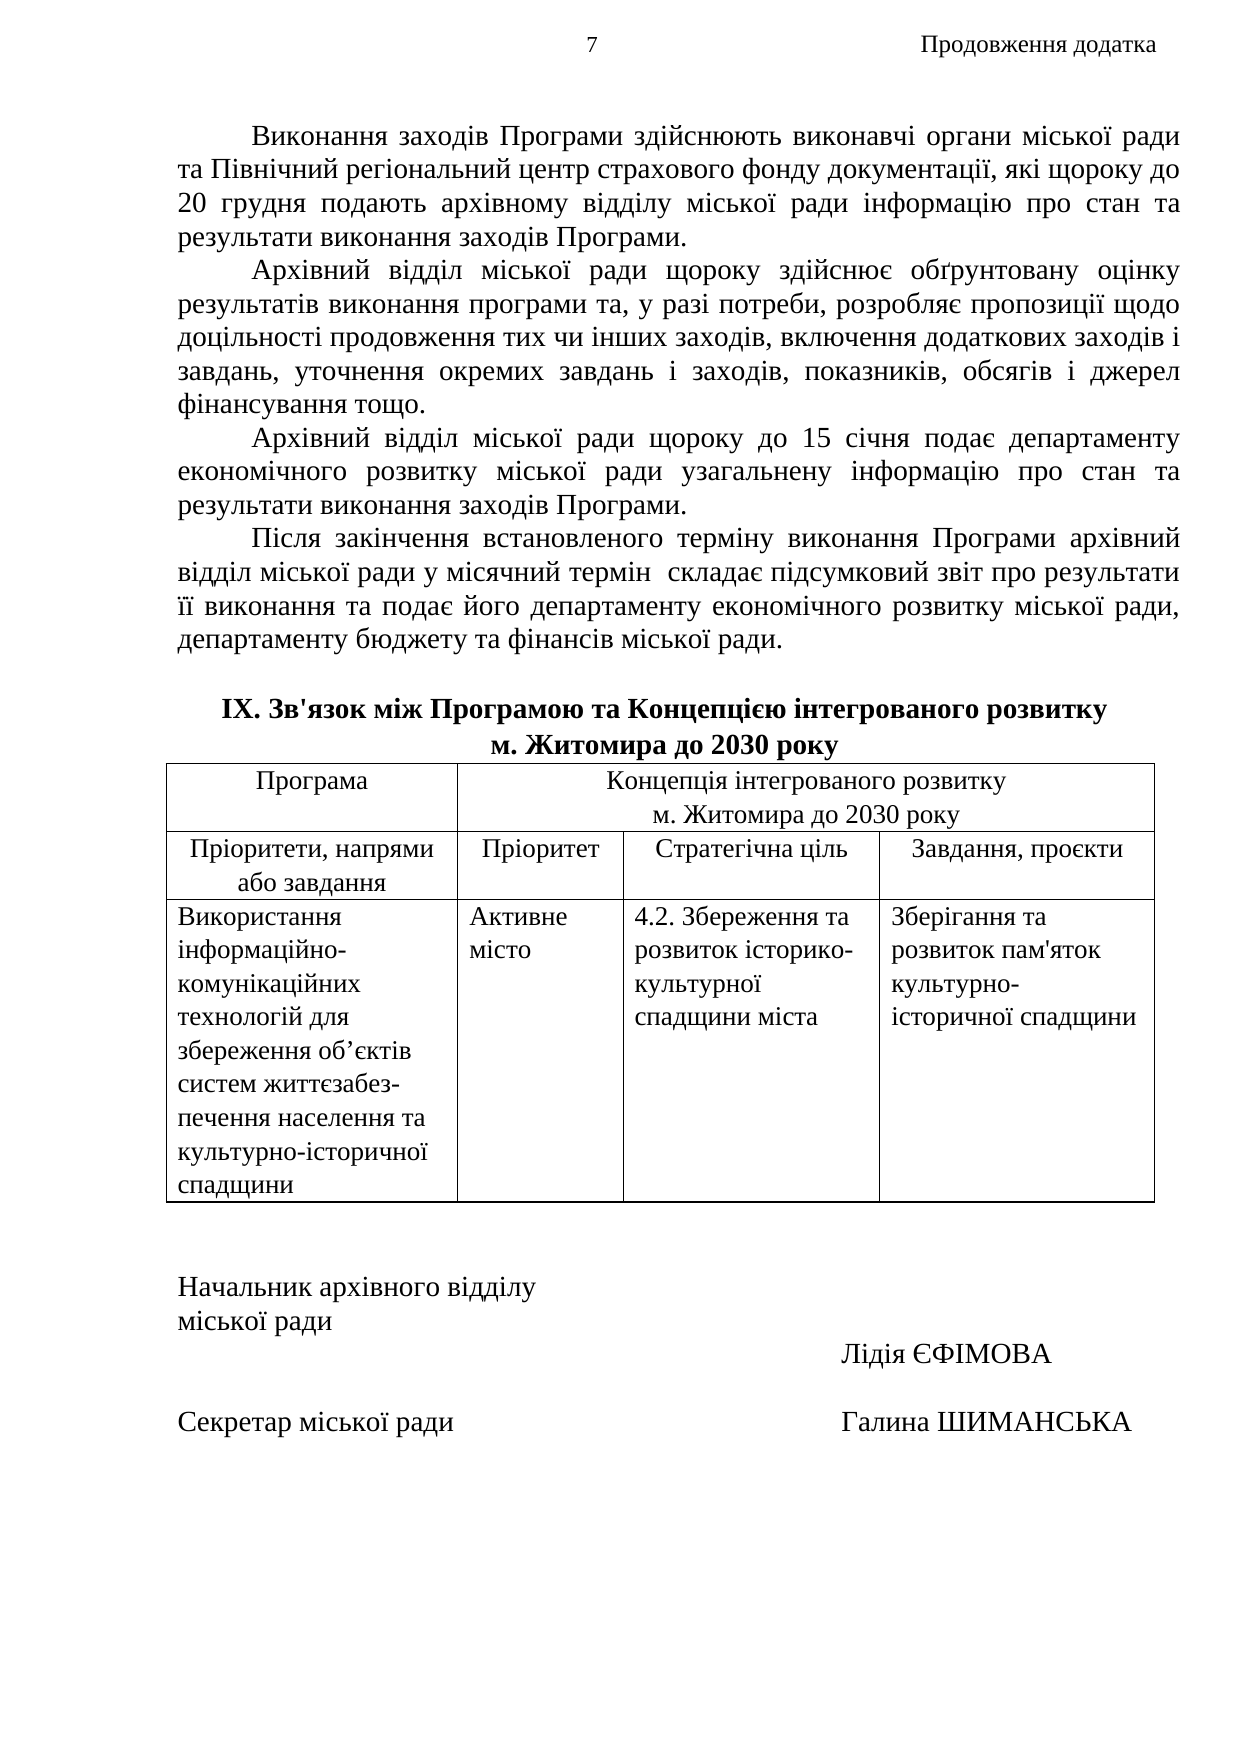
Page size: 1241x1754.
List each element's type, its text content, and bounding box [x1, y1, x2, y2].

list Архівний відділ міської ради щороку до 15 січня подає департаменту економічного розвитку міської ради узагальнену інформацію про стан та результати виконання заходів Програми. [177, 420, 1181, 521]
table_cell Стратегічна ціль [624, 832, 879, 899]
table_header Програма [167, 764, 457, 831]
text Начальник архівного відділу [177, 1269, 1152, 1303]
table_cell 4.2. Збереження та розвиток історико-культурної спадщини міста [624, 900, 879, 1201]
list Виконання заходів Програми здійснюють виконавчі органи міської ради та Північний регіональний центр страхового фонду документації, які щороку до 20 грудня подають архівному відділу міської ради інформацію про стан та результати виконання заходів Програми. [177, 118, 1181, 252]
table_cell Завдання, проєкти [880, 832, 1154, 899]
table_cell Активне місто [458, 900, 623, 1201]
text міської ради [177, 1303, 1152, 1337]
table_cell Пріоритети, напрями або завдання [167, 832, 457, 899]
list Архівний відділ міської ради щороку здійснює обґрунтовану оцінку результатів виконання програми та, у разі потреби, розробляє пропозиції щодо доцільності продовження тих чи інших заходів, включення додаткових заходів і завдань, уточнення окремих завдань і заходів, показників, обсягів і джерел фінансування тощо. [177, 252, 1181, 420]
text ІX. Зв'язок між Програмою та Концепцією інтегрованого розвитку [177, 691, 1152, 724]
table_cell Пріоритет [458, 832, 623, 899]
list Після закінчення встановленого терміну виконання Програми архівний відділ міської ради у місячний термін складає підсумковий звіт про результати її виконання та подає його департаменту економічного розвитку міської ради, департаменту бюджету та фінансів міської ради. [177, 521, 1181, 655]
table_cell Зберігання та розвиток пам'яток культурно- історичної спадщини [880, 900, 1154, 1201]
text Секретар міської ради Галина ШИМАНСЬКА [177, 1404, 1152, 1437]
text м. Житомира до 2030 року [177, 727, 1152, 761]
table_cell Використання інформаційно-комунікаційних технологій для збереження об’єктів систем життєзабез-печення населення та культурно-історичної спадщини [167, 900, 457, 1201]
text Лідія ЄФІМОВА [177, 1337, 1152, 1370]
table_header Концепція інтегрованого розвитку м. Житомира до 2030 року [458, 764, 1154, 831]
